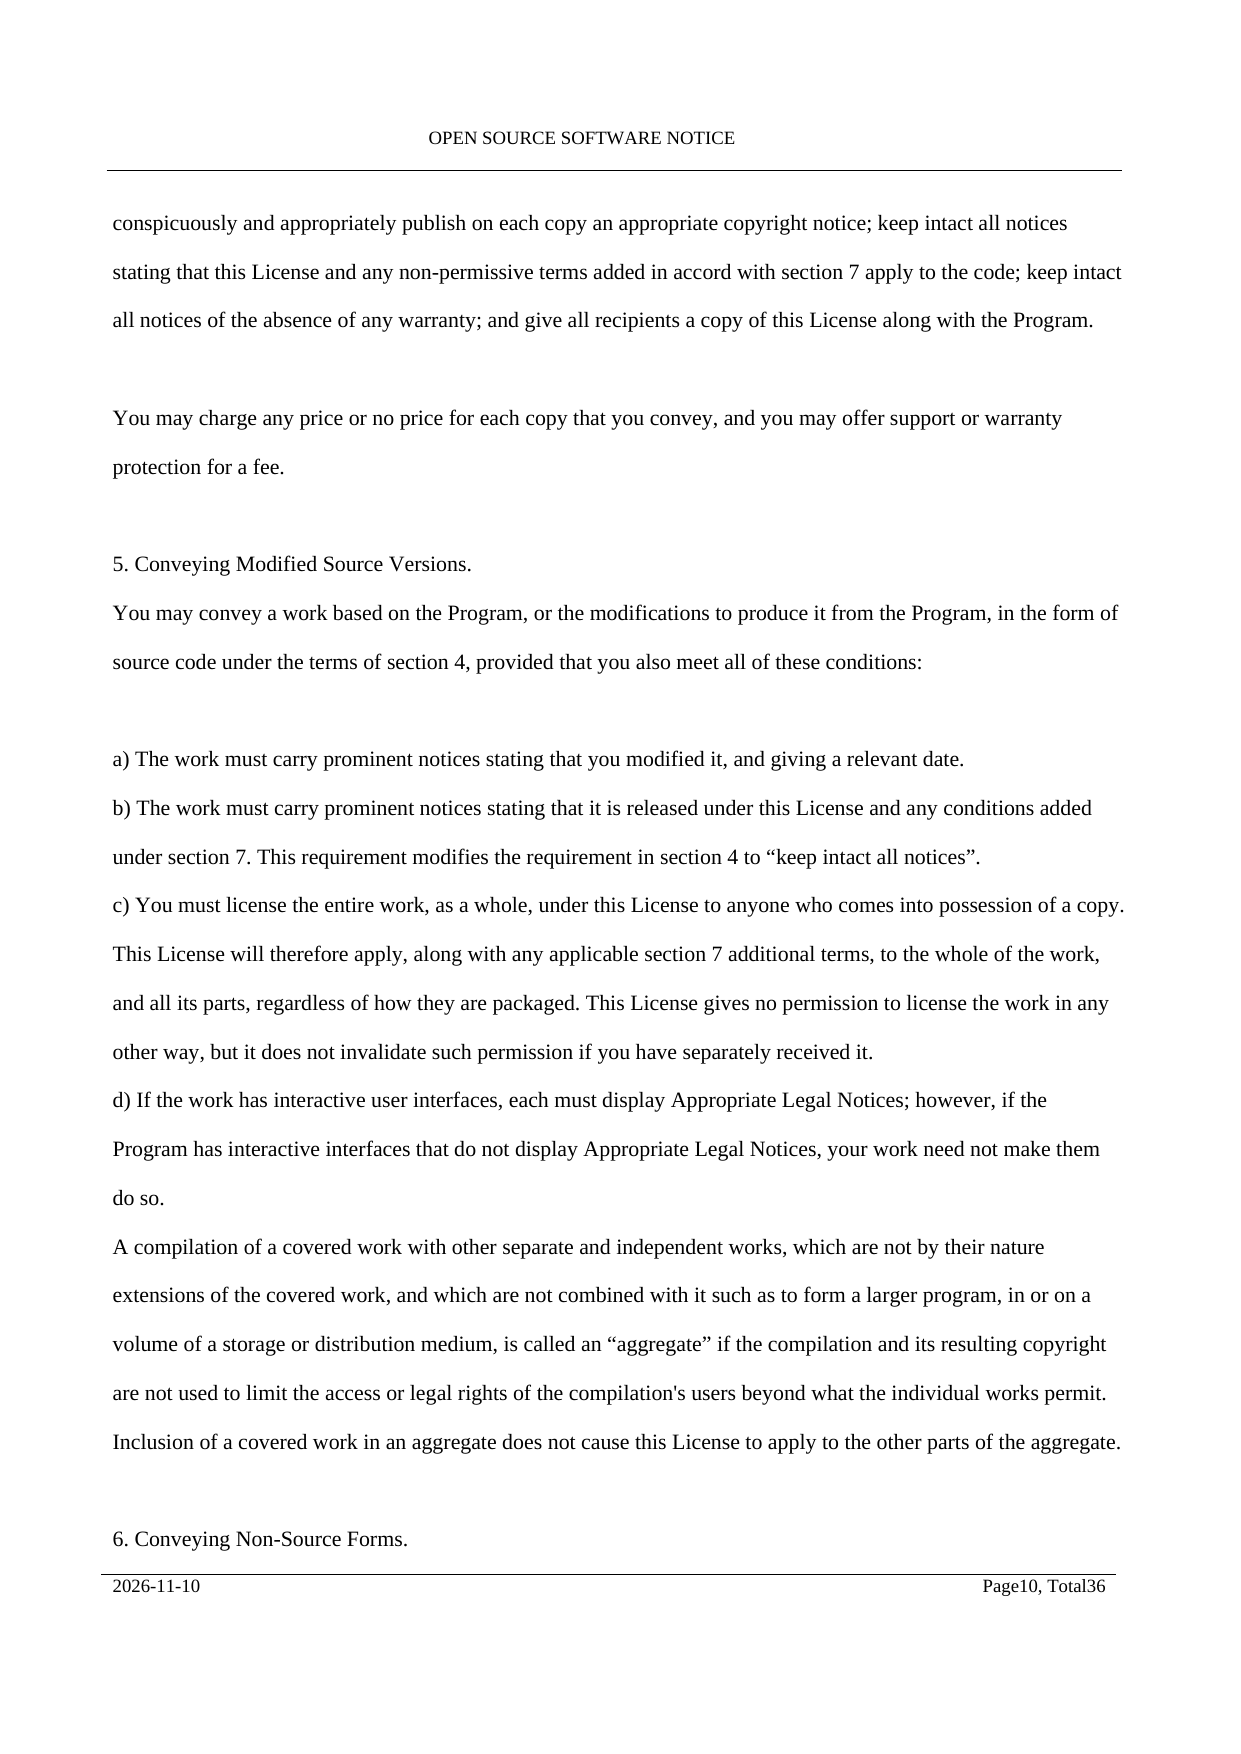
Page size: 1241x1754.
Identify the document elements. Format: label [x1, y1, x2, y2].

text [112, 206, 1128, 1555]
